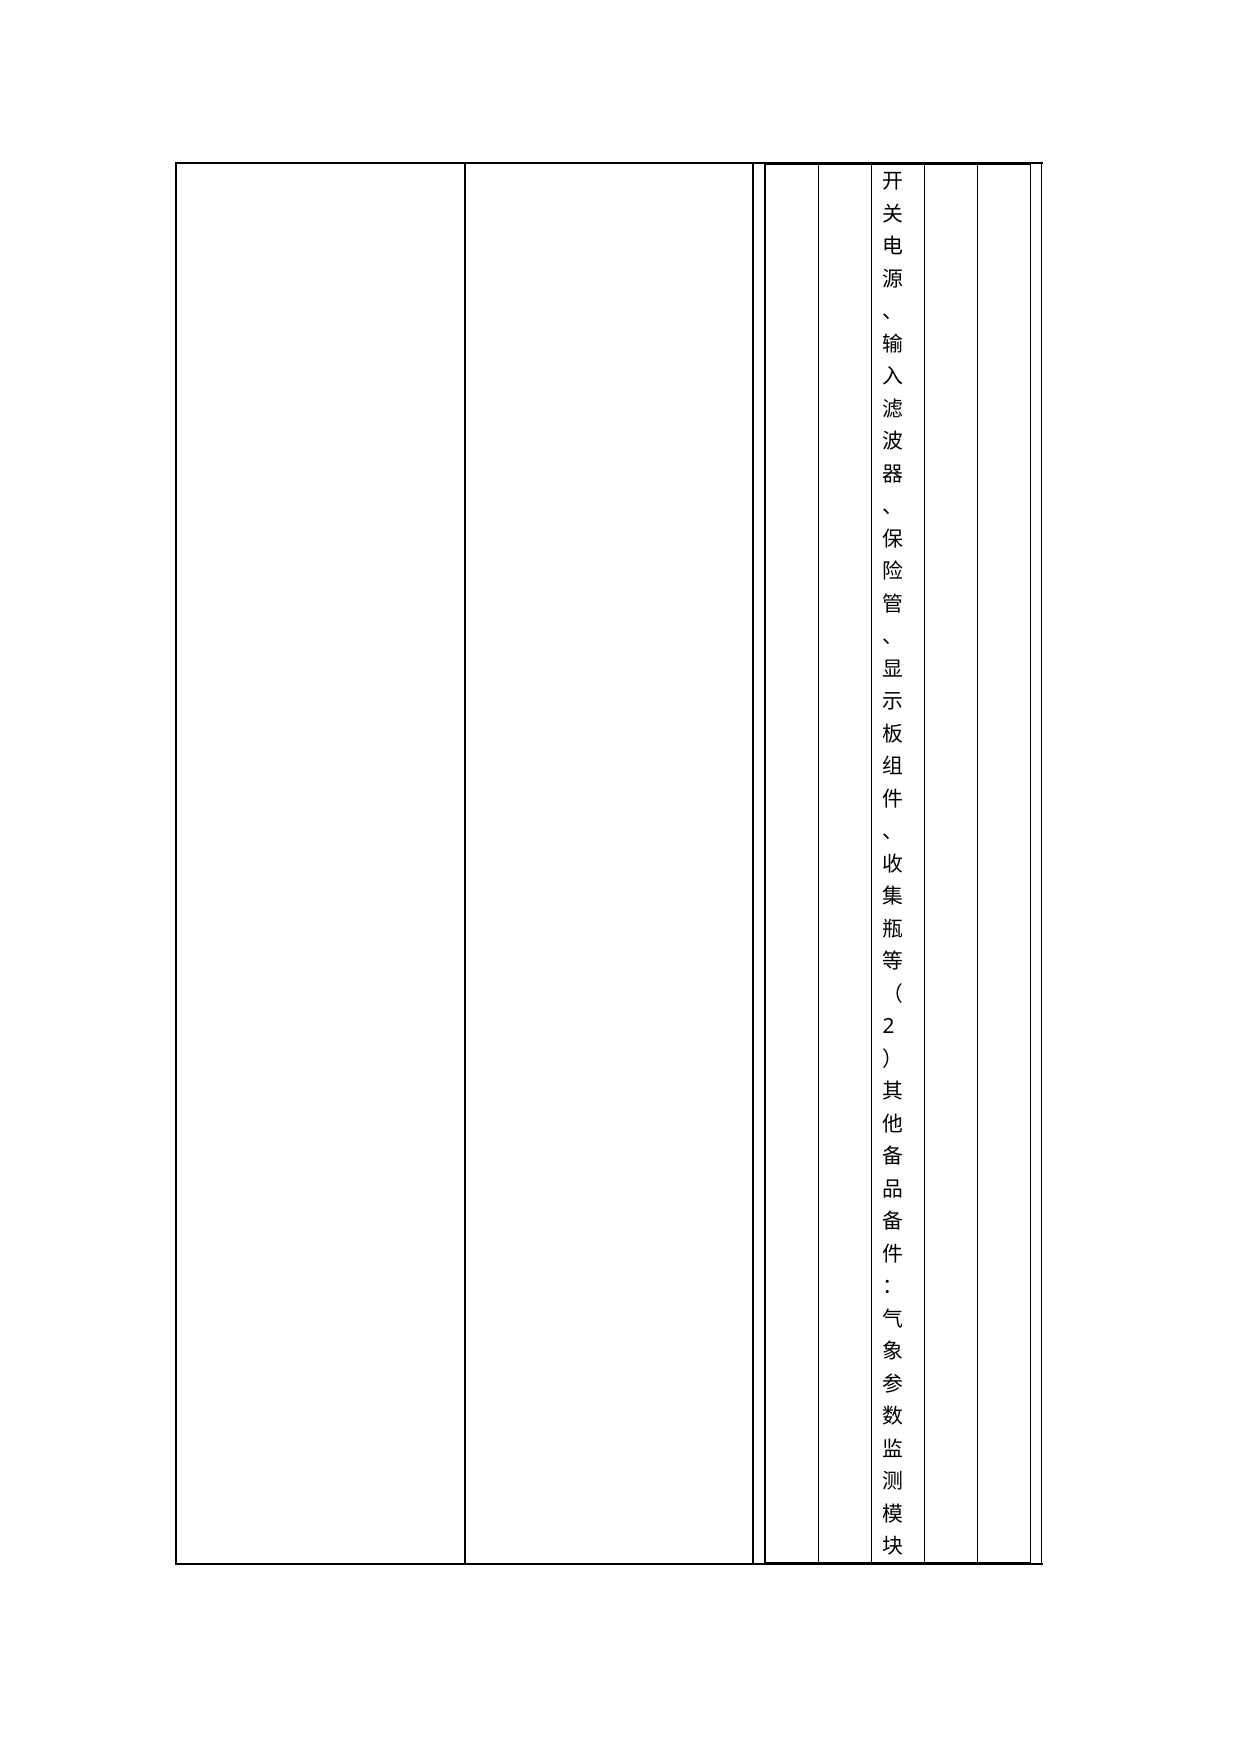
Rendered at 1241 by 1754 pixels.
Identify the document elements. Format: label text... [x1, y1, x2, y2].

table_cell ▲ [466, 164, 752, 1563]
table_cell [1031, 164, 1041, 1563]
table_cell 1 [177, 164, 464, 1563]
table_cell [754, 164, 764, 1563]
